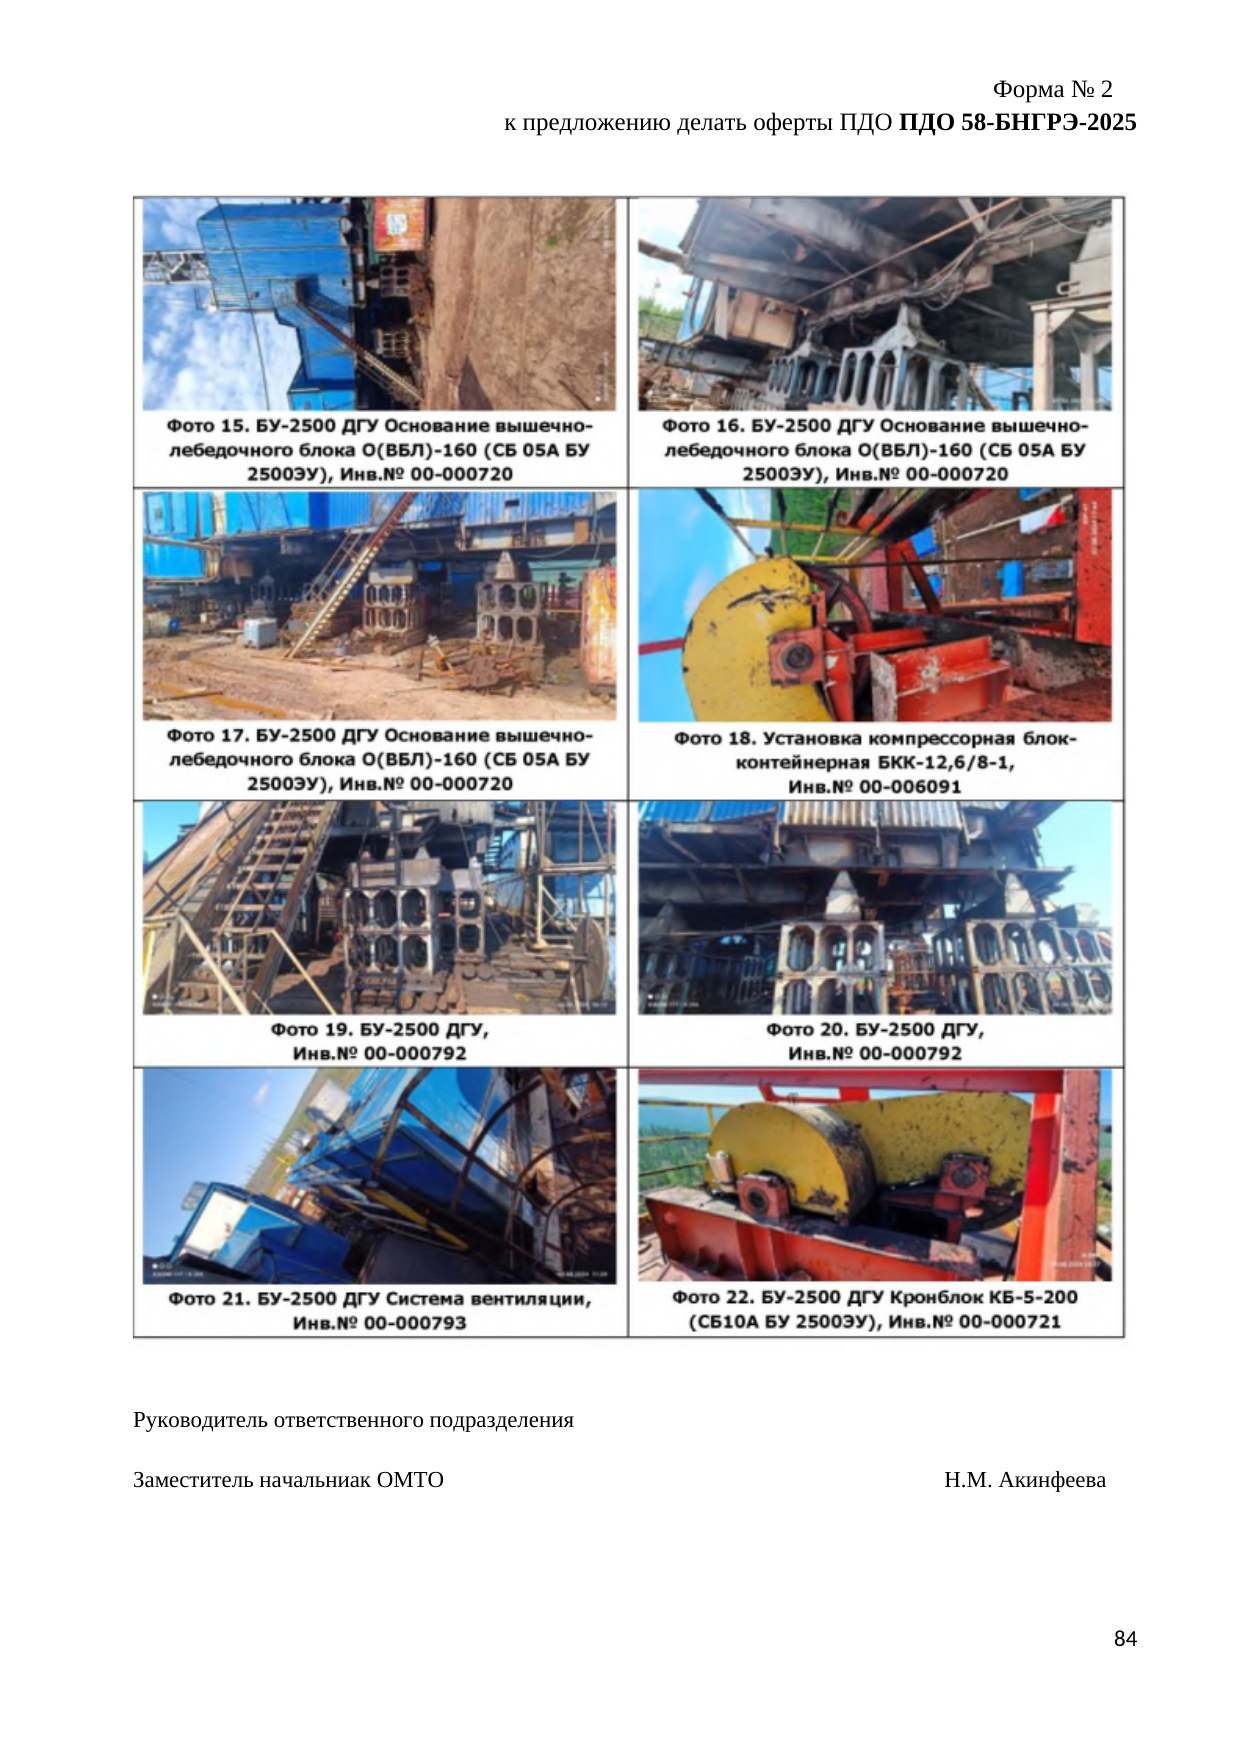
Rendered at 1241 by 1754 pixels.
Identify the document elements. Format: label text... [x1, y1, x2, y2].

list Заместитель начальниак ОМТО Н.М. Акинфеева [133, 1467, 1158, 1493]
list Руководитель ответственного подразделения [133, 1406, 1158, 1432]
picture [132, 193, 1134, 1349]
